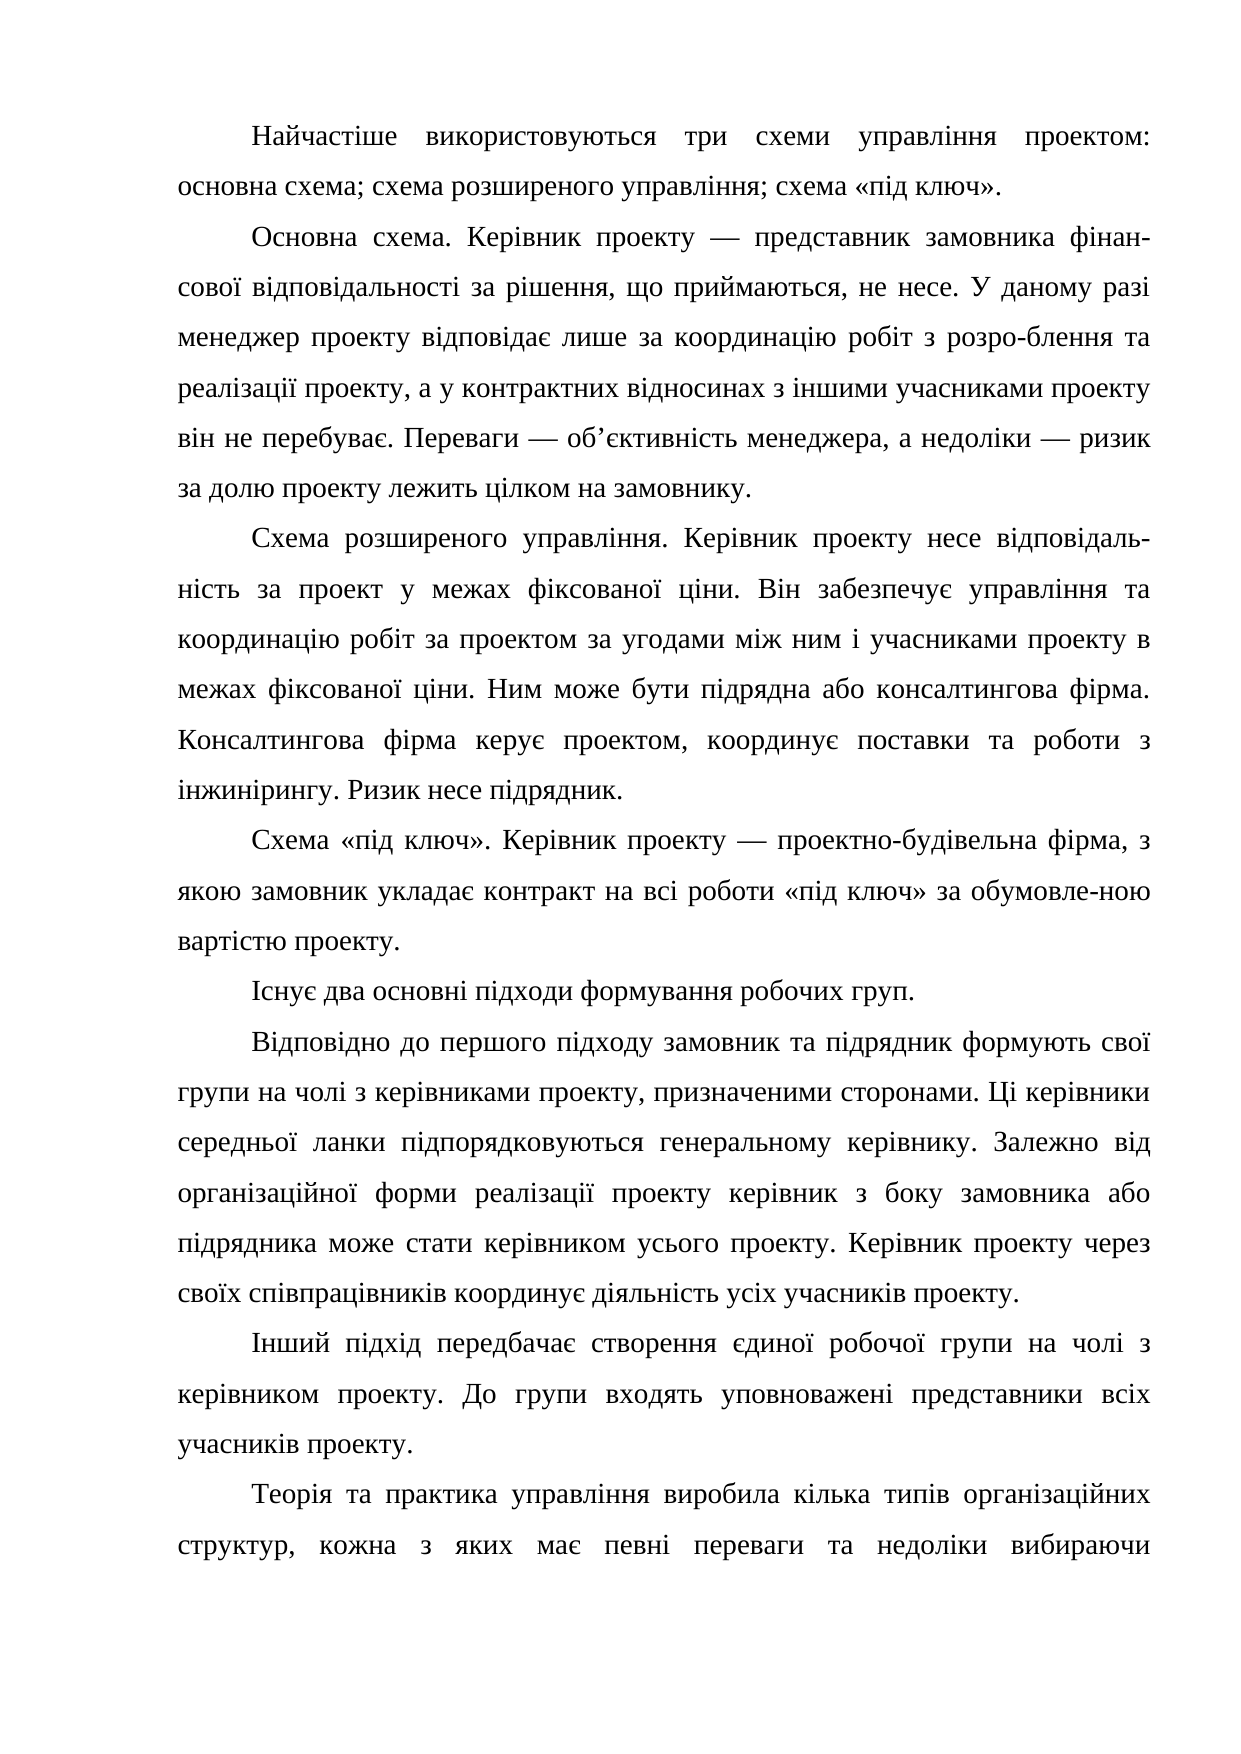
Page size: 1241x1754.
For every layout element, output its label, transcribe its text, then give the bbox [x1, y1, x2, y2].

text Інший підхід передбачає створення єдиної робочої групи на чолі з керівником проекту. До групи входять уповноважені представники всіх учасників проекту. [177, 1326, 1152, 1460]
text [177, 1477, 1152, 1560]
text Найчастіше використовуються три схеми управління проектом: основна схема; схема розширеного управління; схема «під ключ». [177, 118, 1152, 202]
text Існує два основні підходи формування робочих груп. [177, 973, 1152, 1007]
text Схема «під ключ». Керівник проекту — проектно-будівельна фірма, з якою замовник укладає контракт на всі роботи «під ключ» за обумовле-ною вартістю проекту. [177, 822, 1152, 957]
text Основна схема. Керівник проекту — представник замовника фінан-сової відповідальності за рішення, що приймаються, не несе. У даному разі менеджер проекту відповідає лише за координацію робіт з розро-блення та реалізації проекту, а у контрактних відносинах з іншими учасниками проекту він не перебуває. Переваги — об’єктивність менеджера, а недоліки — ризик за долю проекту лежить цілком на замовнику. [177, 219, 1152, 504]
text Схема розширеного управління. Керівник проекту несе відповідаль-ність за проект у межах фіксованої ціни. Він забезпечує управління та координацію робіт за проектом за угодами між ним і учасниками проекту в межах фіксованої ціни. Ним може бути підрядна або консалтингова фірма. Консалтингова фірма керує проектом, координує поставки та роботи з інжинірингу. Ризик несе підрядник. [177, 521, 1152, 806]
text Відповідно до першого підходу замовник та підрядник формують свої групи на чолі з керівниками проекту, призначеними сторонами. Ці керівники середньої ланки підпорядковуються генеральному керівнику. Залежно від організаційної форми реалізації проекту керівник з боку замовника або підрядника може стати керівником усього проекту. Керівник проекту через своїх співпрацівників координує діяльність усіх учасників проекту. [177, 1024, 1152, 1309]
